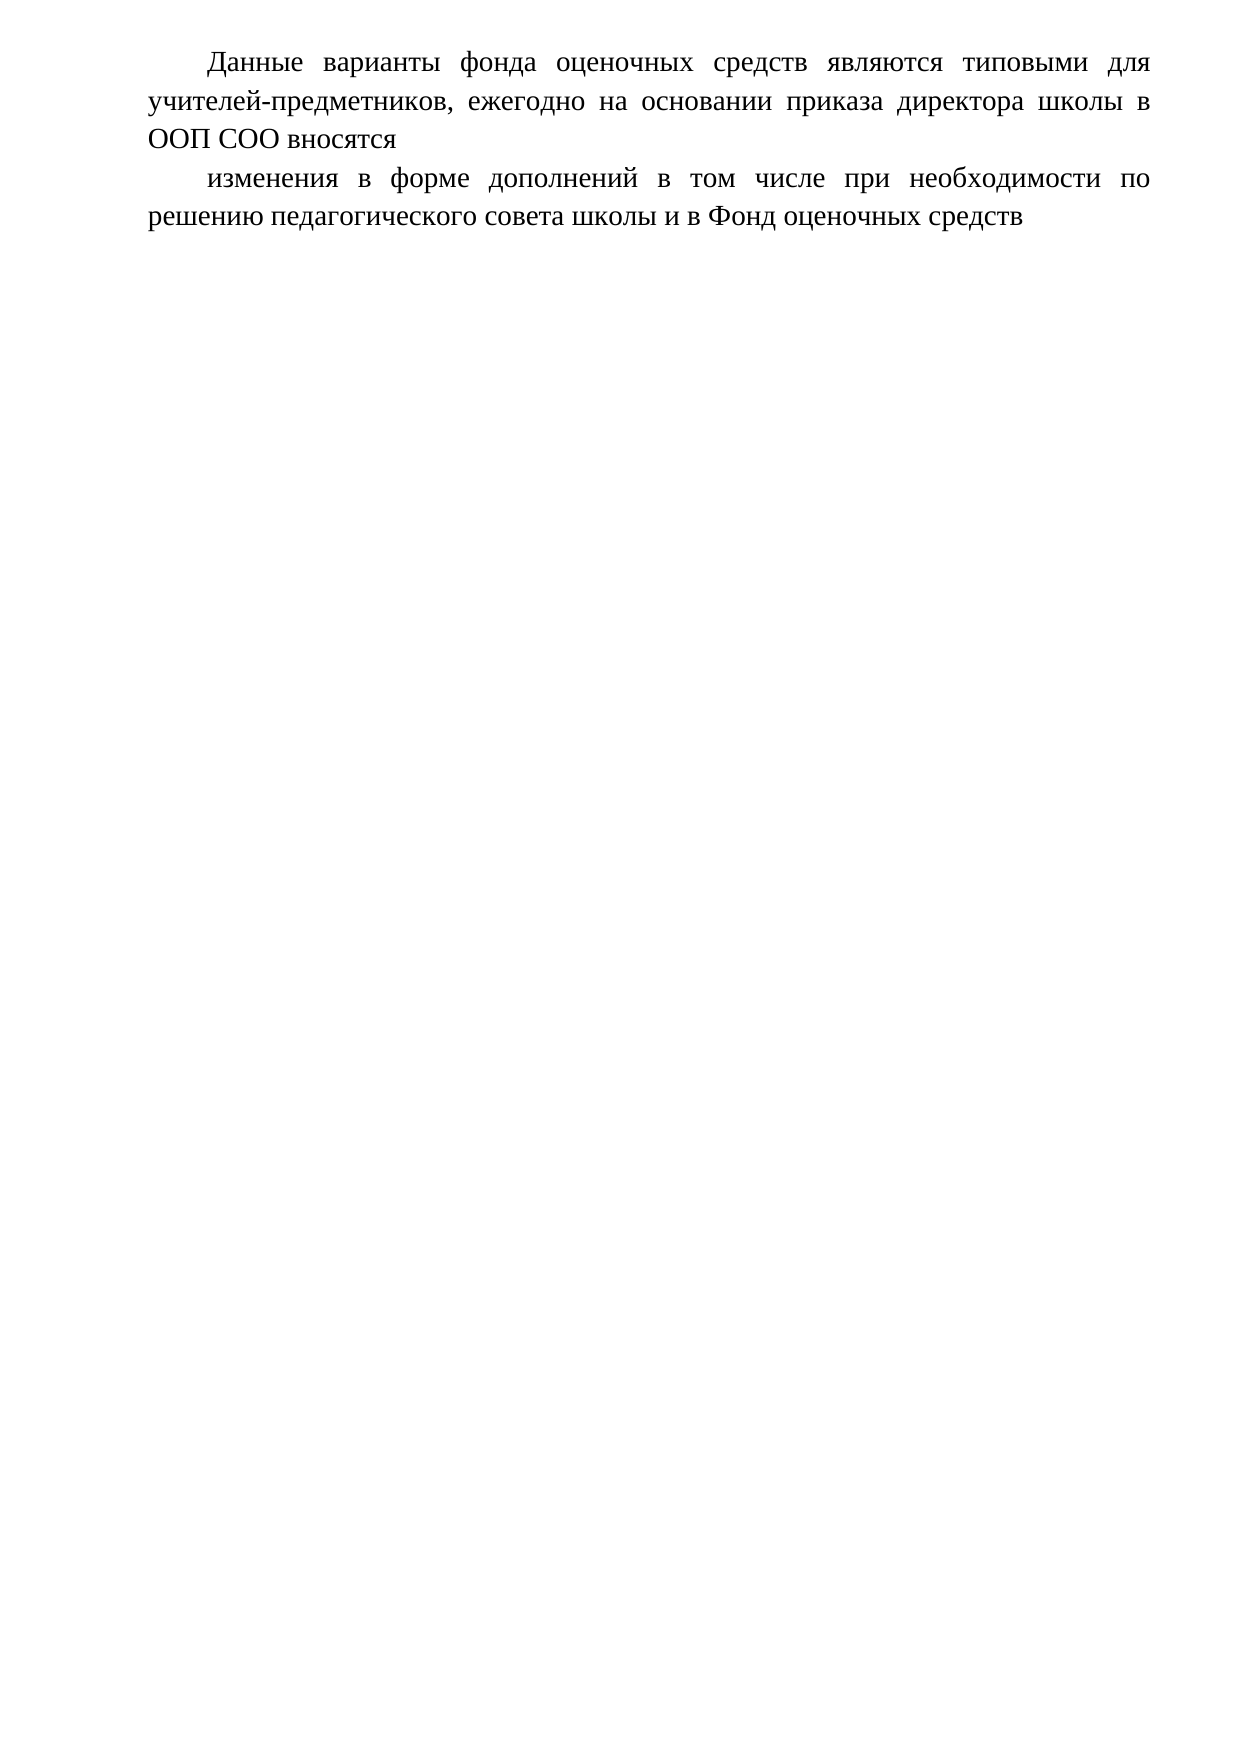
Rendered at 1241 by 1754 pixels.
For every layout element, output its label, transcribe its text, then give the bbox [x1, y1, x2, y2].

list Данные варианты фонда оценочных средств являются типовыми для учителей-предметников, ежегодно на основании приказа директора школы в ООП СОО вносятся [148, 44, 1152, 155]
list изменения в форме дополнений в том числе при необходимости по решению педагогического совета школы и в Фонд оценочных средств [148, 160, 1152, 232]
